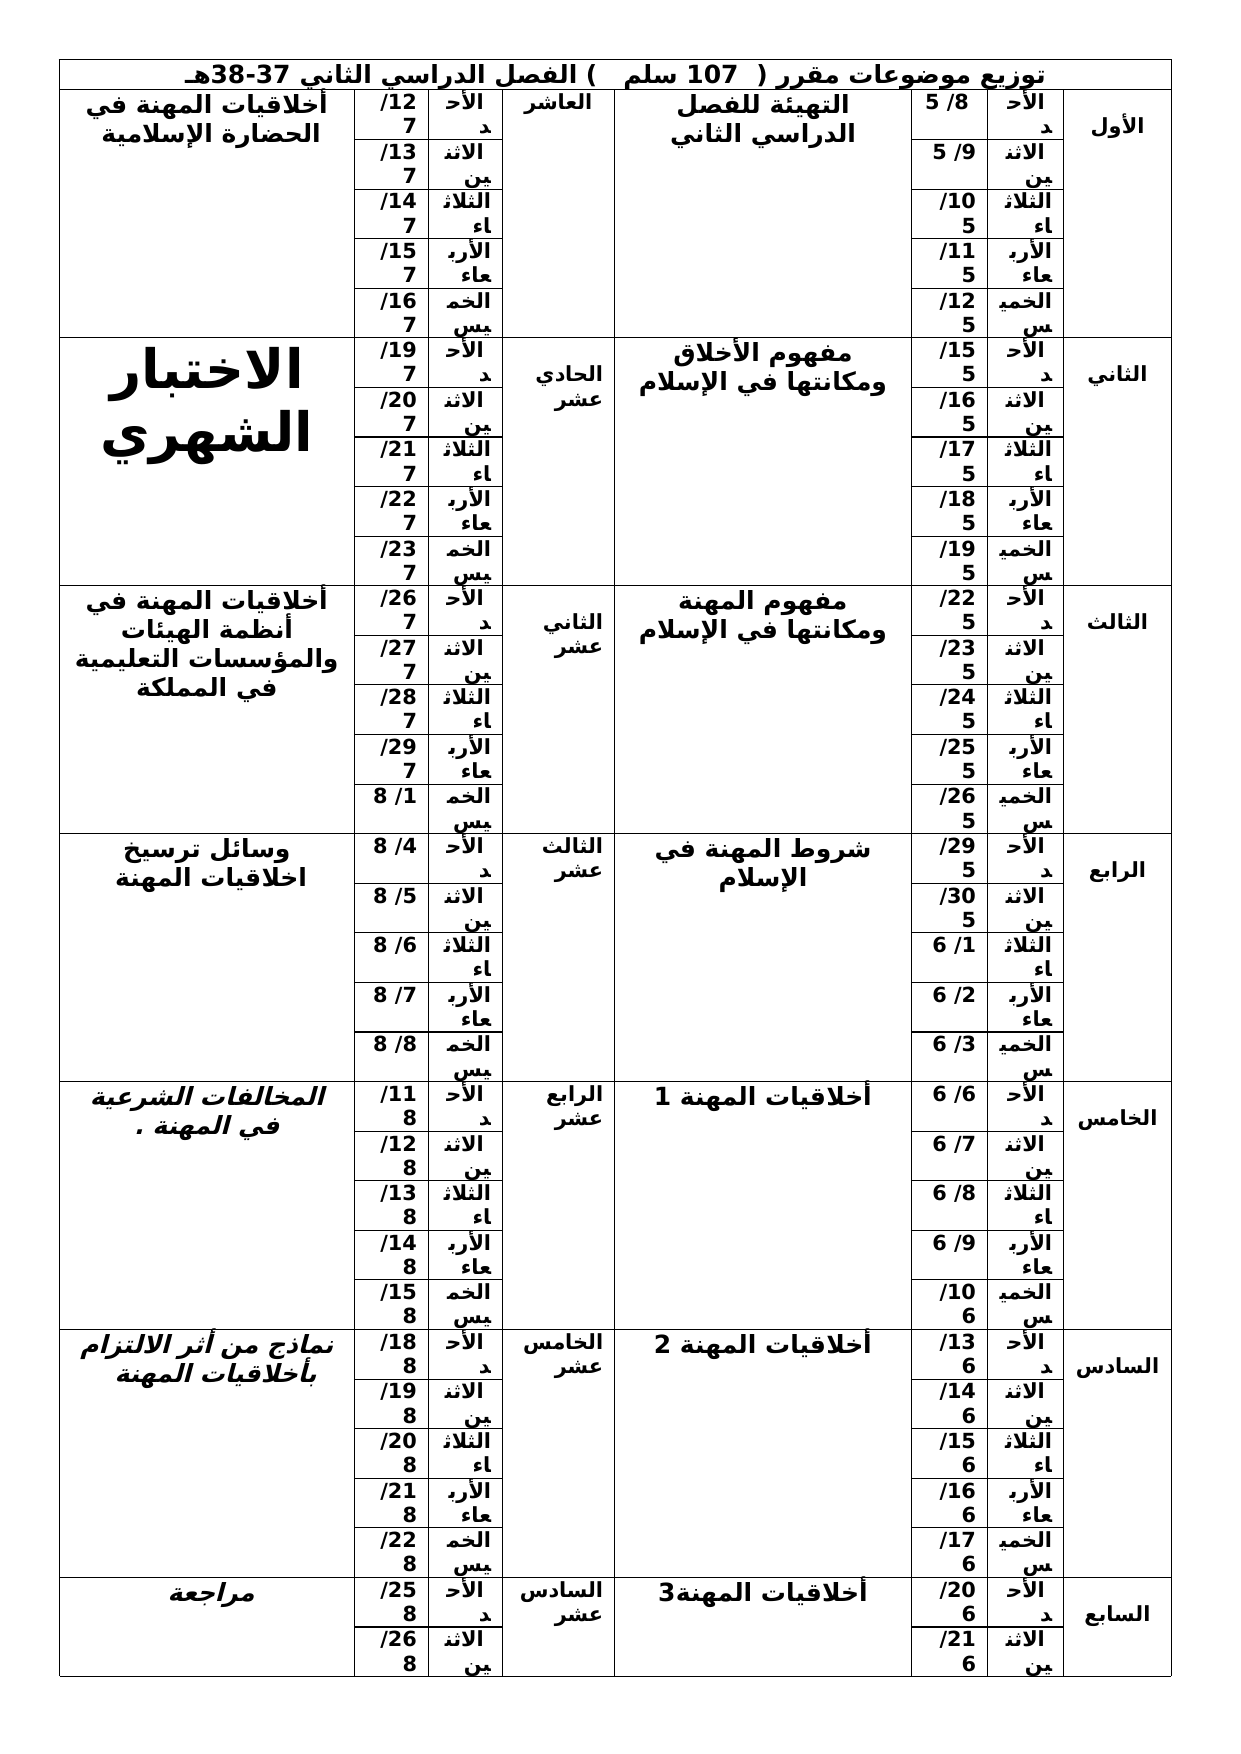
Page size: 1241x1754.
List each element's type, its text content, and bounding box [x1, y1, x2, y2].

table_cell 22/ 7 [355, 487, 428, 536]
table_cell 8/ 6 [912, 1181, 987, 1230]
table_cell الاختبار الشهري [60, 338, 354, 585]
table_cell الخميس [988, 1033, 1063, 1081]
table_cell 22/ 5 [912, 586, 987, 635]
table_cell 5/ 8 [355, 884, 428, 932]
table_cell 26/ 8 [355, 1628, 428, 1676]
table_cell الاثنين [988, 1132, 1063, 1180]
table_cell 14/ 8 [355, 1231, 428, 1279]
table_cell 19/ 5 [912, 537, 987, 585]
table_cell 15/ 8 [355, 1280, 428, 1329]
table_cell 15/ 7 [355, 239, 428, 288]
table_cell 26/ 7 [355, 586, 428, 635]
table_cell 14/ 7 [355, 190, 428, 238]
table_cell الاثنين [988, 1380, 1063, 1428]
table_cell الخميس [988, 785, 1063, 833]
table_cell الثالث عشر [503, 834, 614, 1081]
table_cell 20/ 6 [912, 1578, 987, 1626]
table_cell الثلاثاء [988, 933, 1063, 982]
table_cell وسائل ترسيخ اخلاقيات المهنة [60, 834, 354, 1081]
table_cell الخميس [988, 289, 1063, 337]
table_cell 11/ 8 [355, 1082, 428, 1131]
table_cell 13/ 7 [355, 140, 428, 188]
table_cell 21/ 8 [355, 1479, 428, 1527]
table_cell الأحد [429, 90, 502, 139]
table_cell 6/ 8 [355, 933, 428, 982]
table_cell الاثنين [988, 388, 1063, 436]
table_cell 30/ 5 [912, 884, 987, 932]
table_cell 25/ 5 [912, 735, 987, 783]
table_cell الأحد [429, 586, 502, 635]
table_cell الأحد [429, 1578, 502, 1626]
table_cell الأحد [988, 338, 1063, 387]
table_cell الخميس [988, 1528, 1063, 1577]
table_cell الأحد [988, 90, 1063, 139]
table_cell 26/ 5 [912, 785, 987, 833]
table_cell 1/ 8 [355, 785, 428, 833]
table_cell العاشر [503, 90, 614, 337]
table_cell 18/ 8 [355, 1330, 428, 1378]
table_cell السادس عشر [503, 1578, 614, 1676]
table_cell الأحد [988, 1578, 1063, 1626]
table_cell الأحد [988, 1330, 1063, 1378]
table_cell الخميس [429, 537, 502, 585]
table_cell 1/ 6 [912, 933, 987, 982]
table_cell السابع [1064, 1578, 1171, 1676]
table_cell 7/ 8 [355, 983, 428, 1031]
table_cell 11/ 5 [912, 239, 987, 288]
table_header توزيع موضوعات مقرر ( 107 سلم ) الفصل الدراسي الثاني 37-38هـ [60, 60, 1171, 89]
table_cell الرابع [1064, 834, 1171, 1081]
table_cell الأحد [429, 1082, 502, 1131]
table_cell الثاني عشر [503, 586, 614, 833]
table_cell 9/ 5 [912, 140, 987, 188]
table_cell 23/ 5 [912, 636, 987, 684]
table_cell 16/ 6 [912, 1479, 987, 1527]
table_cell 20/ 7 [355, 388, 428, 436]
table_cell أخلاقيات المهنة في أنظمة الهيئات والمؤسسات التعليمية في المملكة [60, 586, 354, 833]
table_cell الأربعاء [429, 983, 502, 1031]
table_cell 24/ 5 [912, 685, 987, 734]
table_cell الأربعاء [988, 1479, 1063, 1527]
table_cell أخلاقيات المهنة 2 [615, 1330, 911, 1577]
table_cell 12/ 7 [355, 90, 428, 139]
table_cell الاثنين [429, 1628, 502, 1676]
table_cell الأحد [988, 1082, 1063, 1131]
table_cell 15/ 5 [912, 338, 987, 387]
table_cell 17/ 5 [912, 438, 987, 486]
table_cell الأحد [429, 338, 502, 387]
table_cell السادس [1064, 1330, 1171, 1577]
table_cell 20/ 8 [355, 1429, 428, 1478]
table_cell 10/ 5 [912, 190, 987, 238]
table_cell الثلاثاء [988, 1429, 1063, 1478]
table_cell شروط المهنة في الإسلام [615, 834, 911, 1081]
table_cell الاثنين [988, 1628, 1063, 1676]
table_cell الخامس [1064, 1082, 1171, 1329]
table_cell الثلاثاء [988, 190, 1063, 238]
table_cell الأربعاء [429, 1231, 502, 1279]
table_cell الاثنين [429, 636, 502, 684]
table_cell 18/ 5 [912, 487, 987, 536]
table_cell 29/ 7 [355, 735, 428, 783]
table_cell الخميس [988, 1280, 1063, 1329]
table_cell 21/ 6 [912, 1628, 987, 1676]
table_cell 10/ 6 [912, 1280, 987, 1329]
table_cell 21/ 7 [355, 438, 428, 486]
table_cell 28/ 7 [355, 685, 428, 734]
table_cell أخلاقيات المهنة في الحضارة الإسلامية [60, 90, 354, 337]
table_cell الأربعاء [988, 735, 1063, 783]
table_cell مفهوم المهنة ومكانتها في الإسلام [615, 586, 911, 833]
table_cell الثلاثاء [429, 438, 502, 486]
table_cell 15/ 6 [912, 1429, 987, 1478]
table_cell 13/ 8 [355, 1181, 428, 1230]
table_cell الثالث [1064, 586, 1171, 833]
table_cell 8/ 5 [912, 90, 987, 139]
table_cell الخميس [988, 537, 1063, 585]
table_cell الاثنين [988, 140, 1063, 188]
table_cell الأربعاء [429, 487, 502, 536]
table_cell أخلاقيات المهنة 1 [615, 1082, 911, 1329]
table_cell الأربعاء [988, 1231, 1063, 1279]
table_cell 14/ 6 [912, 1380, 987, 1428]
table_cell الخميس [429, 1033, 502, 1081]
table_cell الثلاثاء [429, 685, 502, 734]
table_cell الاثنين [429, 388, 502, 436]
table_cell الثلاثاء [988, 685, 1063, 734]
table_cell 29/ 5 [912, 834, 987, 883]
table_cell الأول [1064, 90, 1171, 337]
table_cell 19/ 7 [355, 338, 428, 387]
table_cell نماذج من أثر الالتزام بأخلاقيات المهنة [60, 1330, 354, 1577]
table_cell الثلاثاء [429, 933, 502, 982]
table_cell الاثنين [429, 1132, 502, 1180]
table_cell مراجعة [60, 1578, 354, 1676]
table_cell الخميس [429, 289, 502, 337]
table_cell 8/ 8 [355, 1033, 428, 1081]
table_cell الأربعاء [988, 983, 1063, 1031]
table_cell 16/ 5 [912, 388, 987, 436]
table_cell 17/ 6 [912, 1528, 987, 1577]
table_cell الاثنين [429, 140, 502, 188]
table_cell الأحد [429, 1330, 502, 1378]
table_cell الخامس عشر [503, 1330, 614, 1577]
table_cell أخلاقيات المهنة3 [615, 1578, 911, 1676]
table_cell المخالفات الشرعية في المهنة . [60, 1082, 354, 1329]
table_cell الأربعاء [988, 487, 1063, 536]
table_cell 19/ 8 [355, 1380, 428, 1428]
table_cell 4/ 8 [355, 834, 428, 883]
table_cell 12/ 5 [912, 289, 987, 337]
table_cell الأحد [988, 586, 1063, 635]
table_cell الخميس [429, 1280, 502, 1329]
table_cell 27/ 7 [355, 636, 428, 684]
table_cell الأربعاء [429, 735, 502, 783]
table_cell الثلاثاء [429, 1429, 502, 1478]
table_cell 6/ 6 [912, 1082, 987, 1131]
table_cell الرابع عشر [503, 1082, 614, 1329]
table_cell الأربعاء [429, 1479, 502, 1527]
table_cell 13/ 6 [912, 1330, 987, 1378]
table_cell 9/ 6 [912, 1231, 987, 1279]
table_cell الاثنين [429, 1380, 502, 1428]
table_cell 25/ 8 [355, 1578, 428, 1626]
table_cell الخميس [429, 785, 502, 833]
table_cell 22/ 8 [355, 1528, 428, 1577]
table_cell الأحد [988, 834, 1063, 883]
table_cell الثلاثاء [988, 438, 1063, 486]
table_cell الخميس [429, 1528, 502, 1577]
table_cell الثاني [1064, 338, 1171, 585]
table_cell 3/ 6 [912, 1033, 987, 1081]
table_cell الثلاثاء [429, 190, 502, 238]
table_cell الثلاثاء [988, 1181, 1063, 1230]
table_cell مفهوم الأخلاق ومكانتها في الإسلام [615, 338, 911, 585]
table_cell 16/ 7 [355, 289, 428, 337]
table_cell الاثنين [988, 884, 1063, 932]
table_cell 12/ 8 [355, 1132, 428, 1180]
table_cell الاثنين [988, 636, 1063, 684]
table_cell الأربعاء [429, 239, 502, 288]
table_cell الاثنين [429, 884, 502, 932]
table_cell الأربعاء [988, 239, 1063, 288]
table_cell 23/ 7 [355, 537, 428, 585]
table_cell الأحد [429, 834, 502, 883]
table_cell الحادي عشر [503, 338, 614, 585]
table_cell التهيئة للفصل الدراسي الثاني [615, 90, 911, 337]
table_cell 7/ 6 [912, 1132, 987, 1180]
table_cell الثلاثاء [429, 1181, 502, 1230]
table_cell 2/ 6 [912, 983, 987, 1031]
